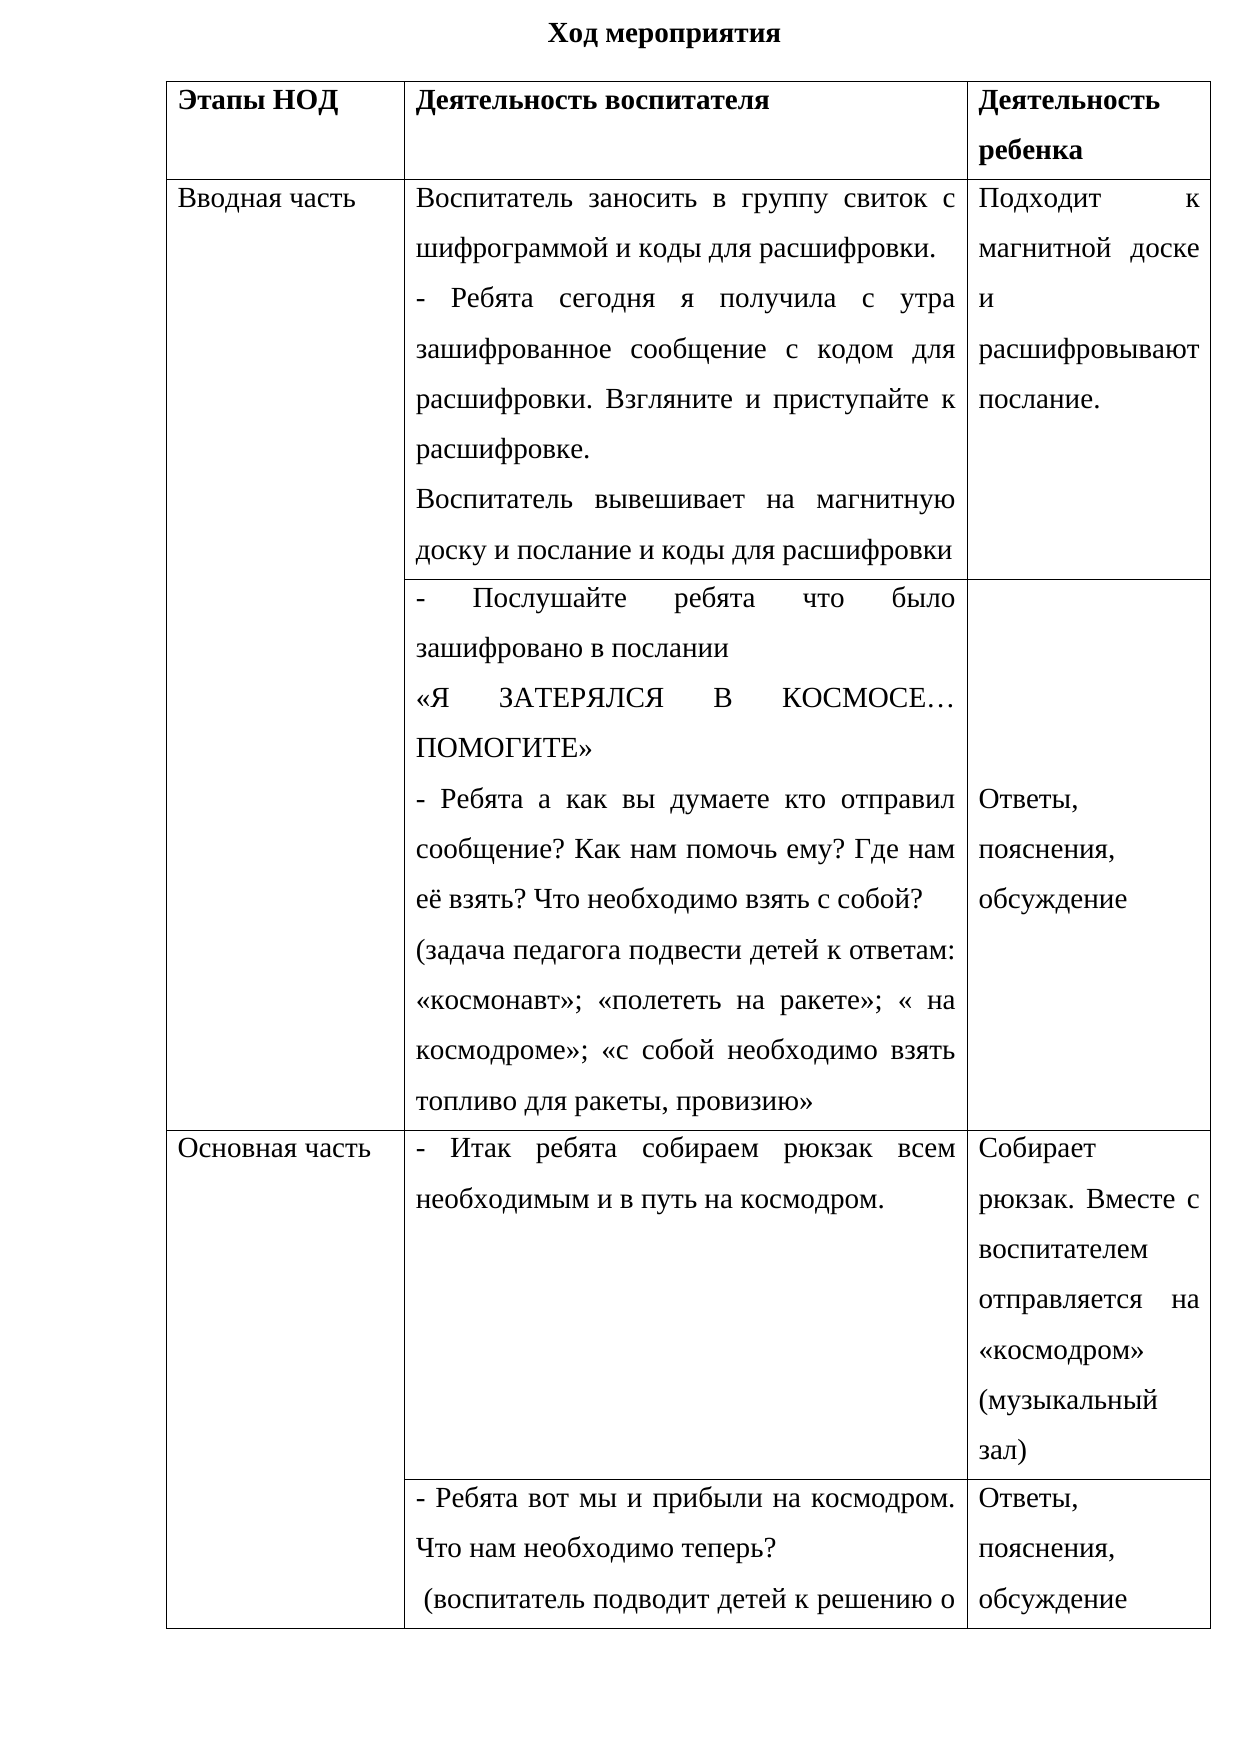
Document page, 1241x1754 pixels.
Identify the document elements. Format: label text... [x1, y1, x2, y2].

table_cell - Итак ребята собираем рюкзак всем необходимым и в путь на космодром. [405, 1131, 967, 1479]
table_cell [968, 1480, 1210, 1627]
table_cell Подходит к магнитной доске и расшифровывают послание. [968, 180, 1210, 579]
table_cell Ответы, пояснения, обсуждение [968, 580, 1210, 1129]
table_cell Воспитатель заносить в группу свиток с шифрограммой и коды для расшифровки. - Ребята сегодня я получила с утра зашифрованное сообщение с кодом для расшифровки. Взгляните и приступайте к расшифровке. Воспитатель вывешивает на магнитную доску и послание и коды для расшифровки [405, 180, 967, 579]
table_cell Вводная часть [167, 180, 404, 1129]
table_cell - Послушайте ребята что было зашифровано в послании «Я ЗАТЕРЯЛСЯ В КОСМОСЕ… ПОМОГИТЕ» - Ребята а как вы думаете кто отправил сообщение? Как нам помочь ему? Где нам её взять? Что необходимо взять с собой? (задача педагога подвести детей к ответам: «космонавт»; «полететь на ракете»; « на космодроме»; «с собой необходимо взять топливо для ракеты, провизию» [405, 580, 967, 1129]
table_header Этапы НОД [167, 82, 404, 179]
text Ход мероприятия [177, 15, 1152, 48]
table_header Деятельность ребенка [968, 82, 1210, 179]
table_header Деятельность воспитателя [405, 82, 967, 179]
table_cell Основная часть Открытие детьми новых знаний Открытие детьми новых знаний Самостоятельное применение нового на практике Открытие детьми новых знаний [167, 1131, 404, 1627]
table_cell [405, 1480, 967, 1627]
table_cell Собирает рюкзак. Вместе с воспитателем отправляется на «космодром» (музыкальный зал) [968, 1131, 1210, 1479]
